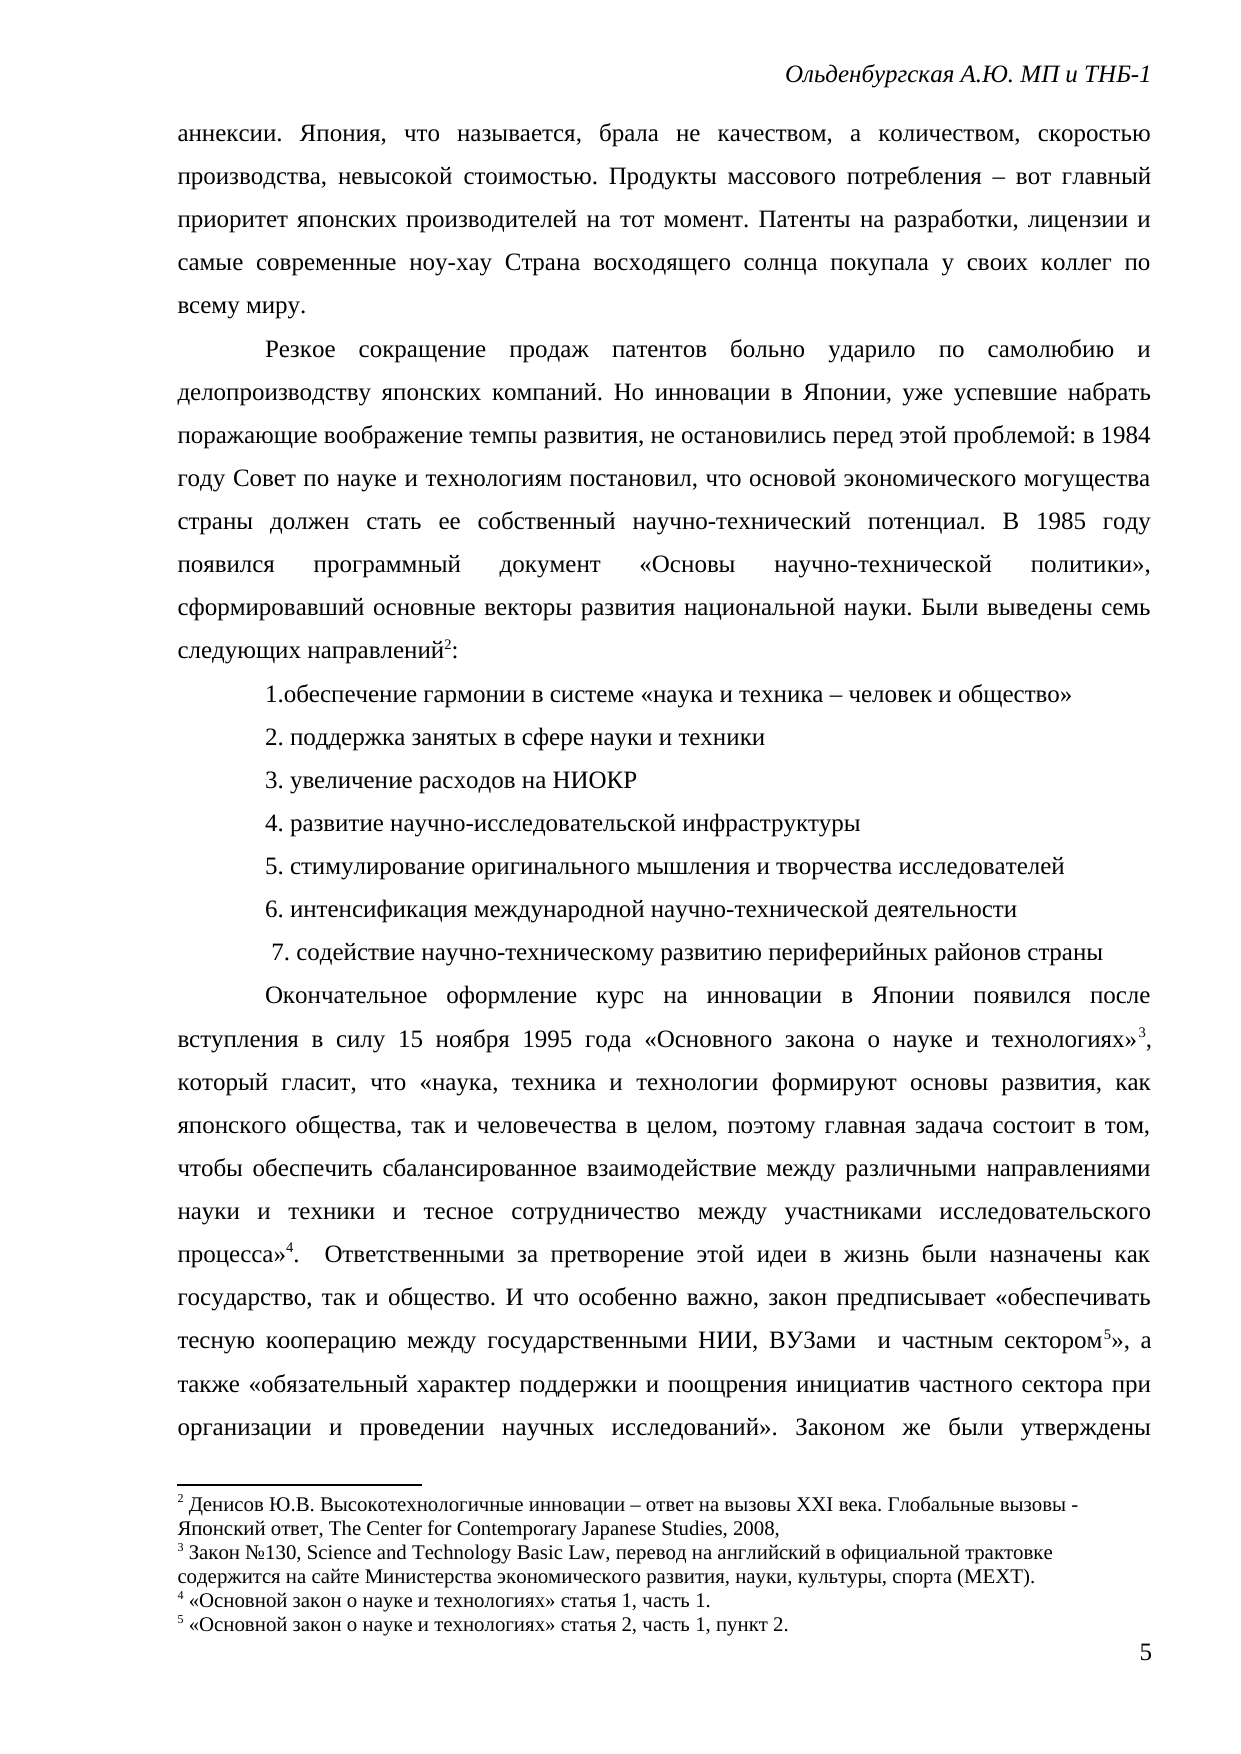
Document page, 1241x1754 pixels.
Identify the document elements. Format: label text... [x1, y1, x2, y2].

text 1.обеспечение гармонии в системе «наука и техника – человек и общество» [177, 679, 1152, 707]
text 6. интенсификация международной научно-технической деятельности [177, 894, 1152, 923]
text 3. увеличение расходов на НИОКР [177, 765, 1152, 794]
text Резкое сокращение продаж патентов больно ударило по самолюбию и делопроизводству японских компаний. Но инновации в Японии, уже успевшие набрать поражающие воображение темпы развития, не остановились перед этой проблемой: в 1984 году Совет по науке и технологиям постановил, что основой экономического могущества страны должен стать ее собственный научно-технический потенциал. В 1985 году появился программный документ «Основы научно-технической политики», сформировавший основные векторы развития национальной науки. Были выведены семь следующих направлений: [177, 334, 1152, 664]
text 5. стимулирование оригинального мышления и творчества исследователей [177, 851, 1152, 880]
text 2. поддержка занятых в сфере науки и техники [177, 722, 1152, 751]
text 4. развитие научно-исследовательской инфраструктуры [177, 808, 1152, 837]
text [177, 981, 1152, 1441]
text 7. содействие научно-техническому развитию периферийных районов страны [177, 937, 1152, 966]
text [177, 118, 1152, 319]
